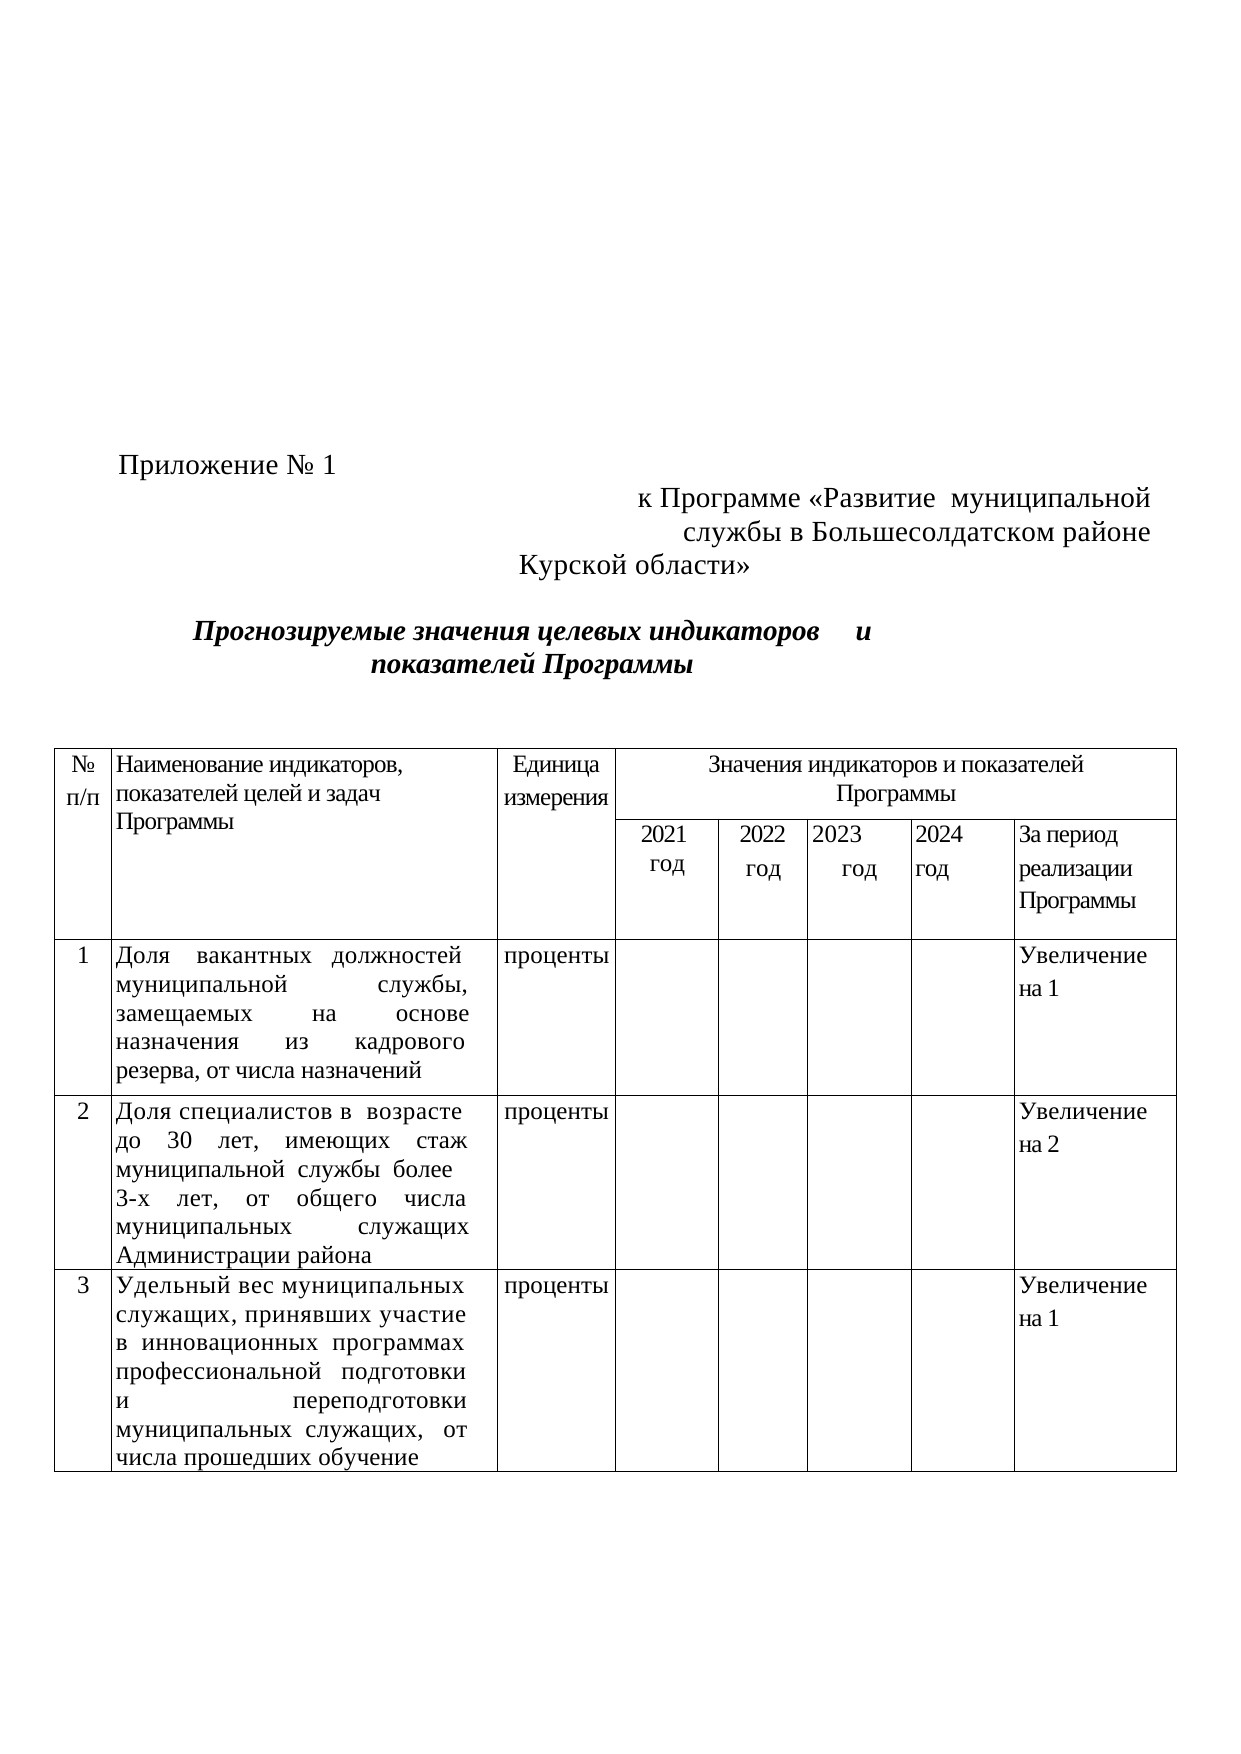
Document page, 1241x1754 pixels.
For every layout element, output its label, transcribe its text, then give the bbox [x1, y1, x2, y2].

table_cell [719, 940, 807, 1095]
table_cell За период реализации Программы [1015, 820, 1176, 939]
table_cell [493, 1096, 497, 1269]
table_header Значения индикаторов и показателей Программы [616, 749, 1176, 818]
table_header № п/п [55, 749, 111, 939]
table_cell 2 [55, 1096, 111, 1269]
table_cell Увеличение на 1 [1015, 1270, 1176, 1471]
table_cell [808, 940, 911, 1095]
table_cell Доля вакантных должностей муниципальной службы, замещаемых на основе назначения из кадрового резерва, от числа назначений [112, 940, 497, 1095]
table_cell проценты [498, 1096, 615, 1269]
table_cell [808, 1270, 911, 1471]
table_cell [616, 1270, 718, 1471]
table_header Единица измерения [498, 749, 615, 939]
table_cell проценты [498, 940, 615, 1095]
table_cell 3 [55, 1270, 111, 1471]
table_cell 2024 год [912, 820, 1014, 939]
table_cell 2022 год [719, 820, 807, 939]
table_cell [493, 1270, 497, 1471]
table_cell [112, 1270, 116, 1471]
text к Программе «Развитие муниципальной [118, 480, 1152, 514]
table_cell [912, 1270, 1014, 1471]
table_cell 2021 год [616, 820, 718, 939]
text службы в Большесолдатском районе [118, 514, 1152, 547]
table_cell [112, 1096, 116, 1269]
table_cell [912, 1096, 1014, 1269]
text Курской области» [118, 547, 1152, 581]
table_cell 1 [55, 940, 111, 1095]
table_cell [912, 940, 1014, 1095]
table_cell Увеличение на 1 [1015, 940, 1176, 1095]
text Приложение № 1 [118, 447, 1152, 480]
table_header Наименование индикаторов, показателей целей и задач Программы [112, 749, 497, 939]
table_cell [616, 940, 718, 1095]
text Прогнозируемые значения целевых индикаторов и показателей Программы [118, 614, 946, 680]
table_cell [719, 1096, 807, 1269]
table_cell проценты [498, 1270, 615, 1471]
table_cell [719, 1270, 807, 1471]
table_cell 2023 год [808, 820, 911, 939]
table_cell [616, 1096, 718, 1269]
table_cell Увеличение на 2 [1015, 1096, 1176, 1269]
table_cell [808, 1096, 911, 1269]
